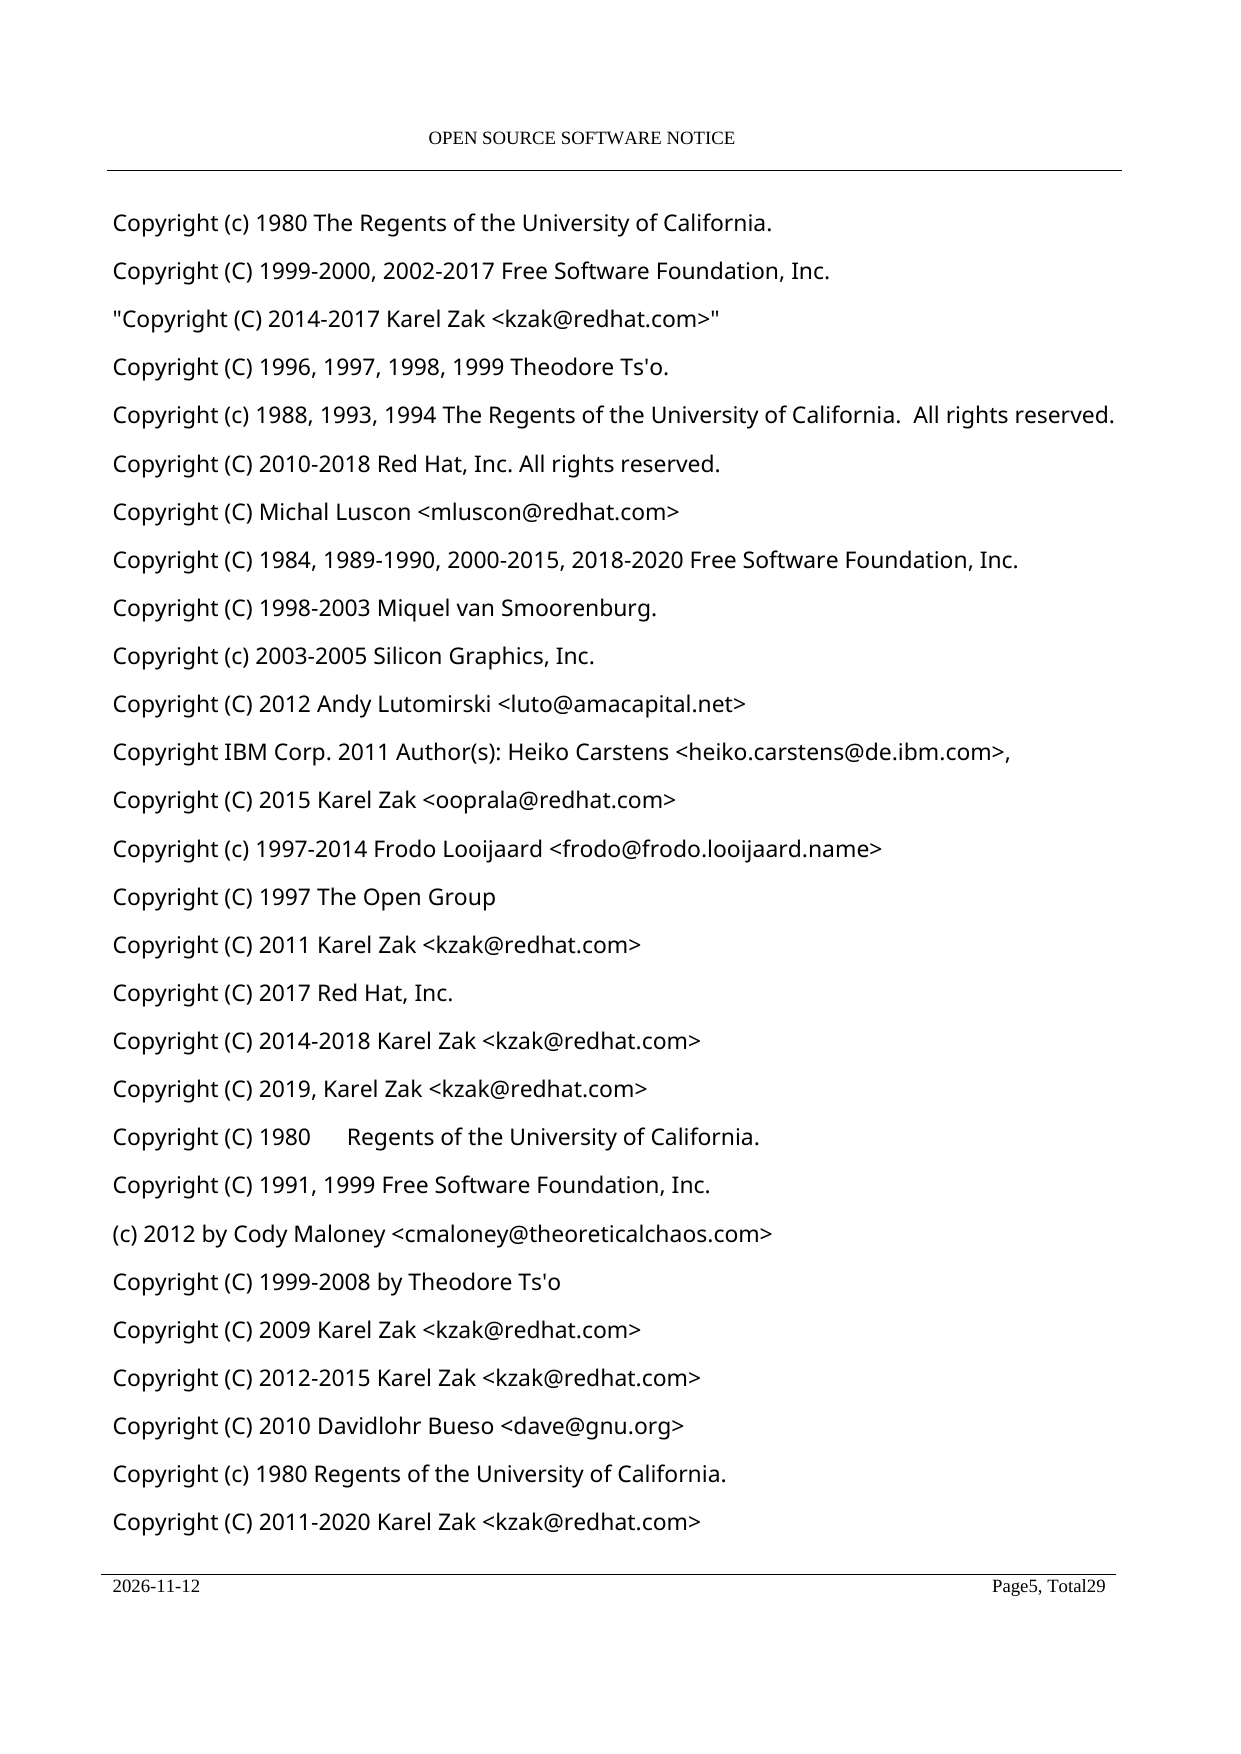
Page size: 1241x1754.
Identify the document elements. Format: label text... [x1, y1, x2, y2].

text Copyright (C) Michal Luscon <mluscon@redhat.com> [112, 495, 1128, 528]
text Copyright (C) 2011-2020 Karel Zak <kzak@redhat.com> [112, 1506, 1128, 1538]
text Copyright IBM Corp. 2011 Author(s): Heiko Carstens <heiko.carstens@de.ibm.com>, [112, 736, 1128, 768]
text Copyright (c) 1980 Regents of the University of California. [112, 1458, 1128, 1490]
text Copyright (C) 2017 Red Hat, Inc. [112, 976, 1128, 1009]
text Copyright (C) 2010 Davidlohr Bueso <dave@gnu.org> [112, 1409, 1128, 1442]
text Copyright (c) 1980 The Regents of the University of California. [112, 206, 1128, 239]
text Copyright (C) 2010-2018 Red Hat, Inc. All rights reserved. [112, 447, 1128, 479]
text Copyright (C) 1991, 1999 Free Software Foundation, Inc. [112, 1169, 1128, 1201]
text Copyright (C) 2012-2015 Karel Zak <kzak@redhat.com> [112, 1361, 1128, 1394]
text Copyright (C) 1997 The Open Group [112, 880, 1128, 913]
text Copyright (C) 2015 Karel Zak <ooprala@redhat.com> [112, 784, 1128, 816]
text Copyright (C) 2009 Karel Zak <kzak@redhat.com> [112, 1313, 1128, 1346]
text Copyright (C) 1998-2003 Miquel van Smoorenburg. [112, 591, 1128, 624]
text Copyright (c) 1988, 1993, 1994 The Regents of the University of California. All rights reserved. [112, 399, 1128, 431]
text Copyright (C) 2011 Karel Zak <kzak@redhat.com> [112, 928, 1128, 961]
text Copyright (C) 2014-2018 Karel Zak <kzak@redhat.com> [112, 1024, 1128, 1057]
text Copyright (C) 1980 Regents of the University of California. [112, 1121, 1128, 1153]
text Copyright (C) 1999-2000, 2002-2017 Free Software Foundation, Inc. [112, 254, 1128, 287]
text (c) 2012 by Cody Maloney <cmaloney@theoreticalchaos.com> [112, 1217, 1128, 1249]
text Copyright (c) 1997-2014 Frodo Looijaard <frodo@frodo.looijaard.name> [112, 832, 1128, 864]
text Copyright (C) 1999-2008 by Theodore Ts'o [112, 1265, 1128, 1298]
text Copyright (C) 2019, Karel Zak <kzak@redhat.com> [112, 1073, 1128, 1105]
text Copyright (c) 2003-2005 Silicon Graphics, Inc. [112, 639, 1128, 672]
text Copyright (C) 1996, 1997, 1998, 1999 Theodore Ts'o. [112, 351, 1128, 383]
text "Copyright (C) 2014-2017 Karel Zak <kzak@redhat.com>" [112, 303, 1128, 335]
text Copyright (C) 2012 Andy Lutomirski <luto@amacapital.net> [112, 688, 1128, 720]
text Copyright (C) 1984, 1989-1990, 2000-2015, 2018-2020 Free Software Foundation, Inc. [112, 543, 1128, 576]
